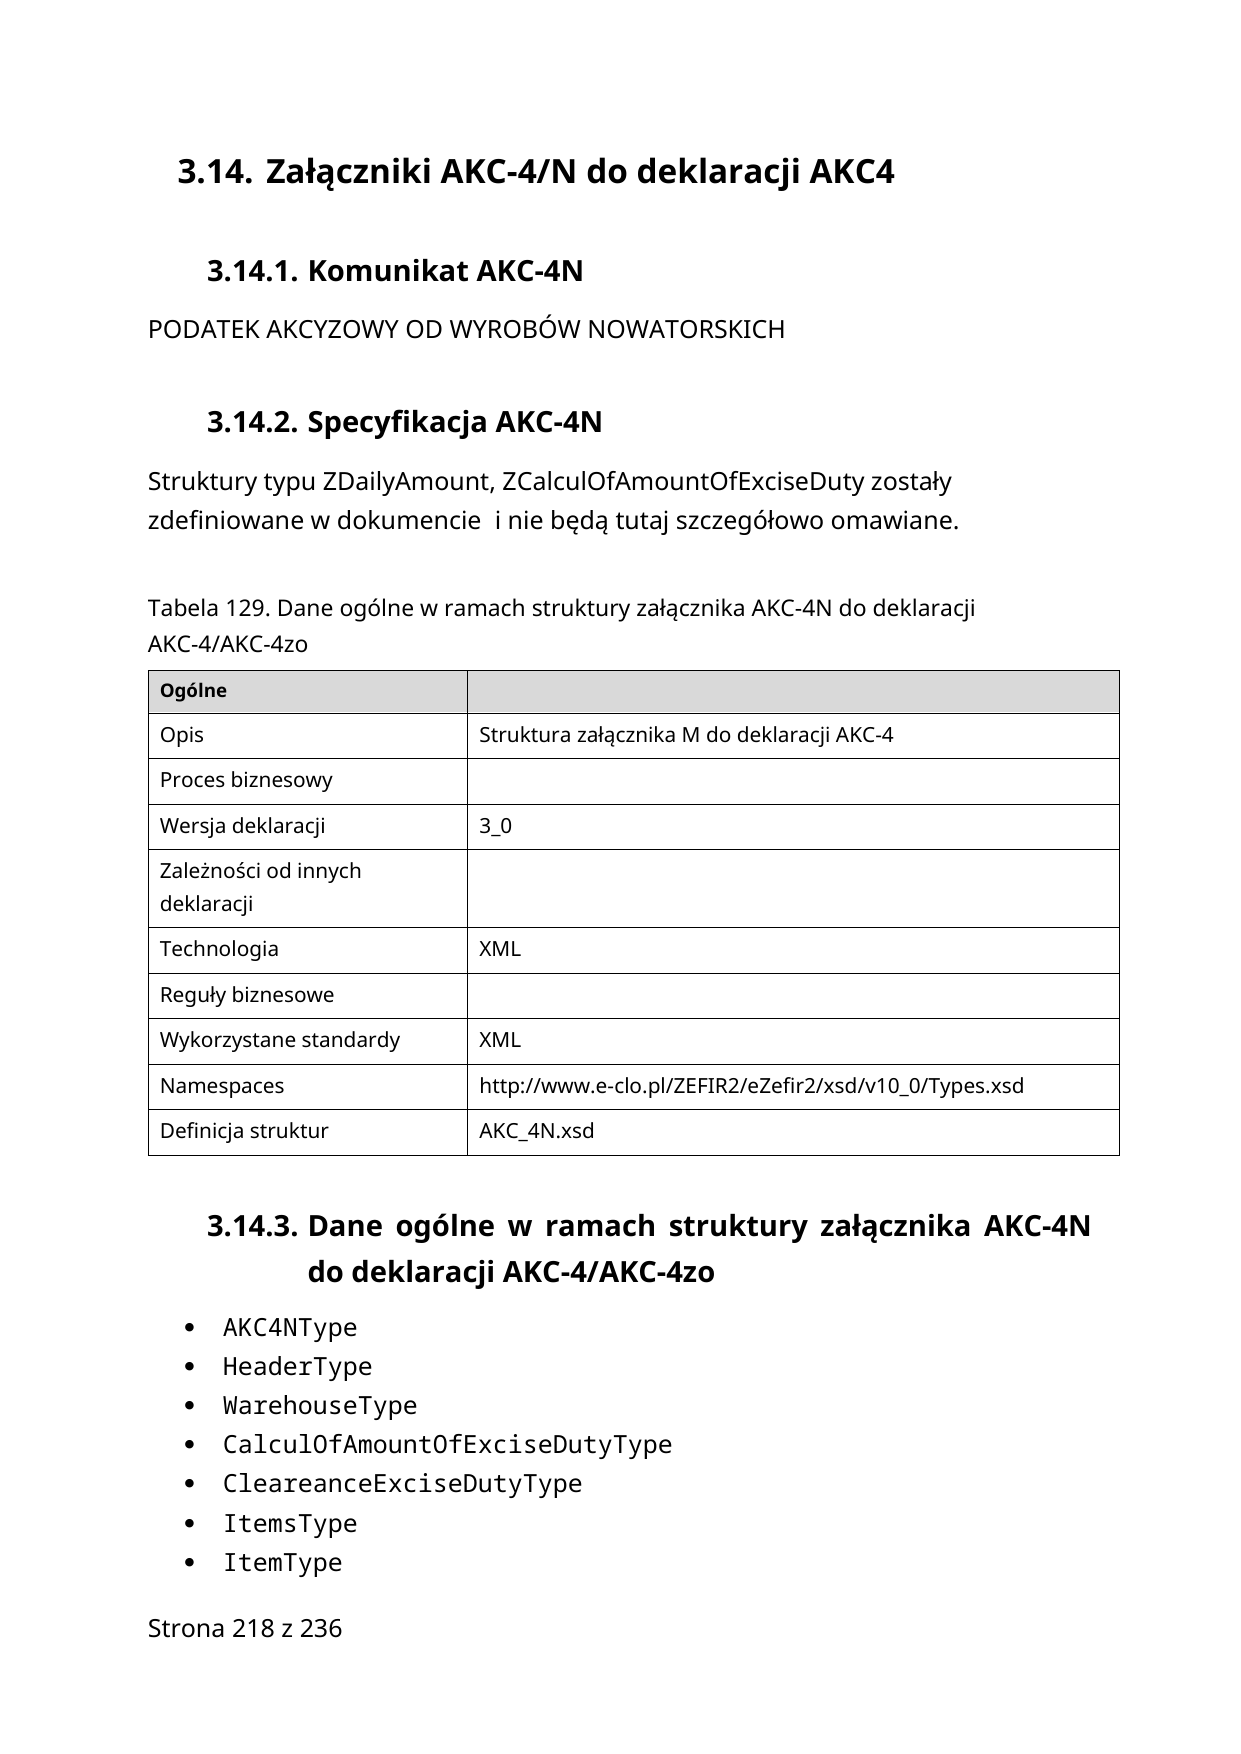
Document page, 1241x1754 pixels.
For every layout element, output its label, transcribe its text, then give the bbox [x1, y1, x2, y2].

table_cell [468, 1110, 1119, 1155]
text Struktury typu ZDailyAmount, ZCalculOfAmountOfExciseDuty zostały zdefiniowane w dokumencie 0 i nie będą tutaj szczegółowo omawiane. [148, 464, 1092, 537]
text ItemType [185, 1544, 1092, 1578]
text WarehouseType [185, 1388, 1092, 1422]
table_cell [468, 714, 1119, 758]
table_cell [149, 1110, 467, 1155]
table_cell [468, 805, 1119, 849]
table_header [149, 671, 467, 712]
text ItemsType [185, 1505, 1092, 1539]
text CleareanceExciseDutyType [185, 1466, 1092, 1500]
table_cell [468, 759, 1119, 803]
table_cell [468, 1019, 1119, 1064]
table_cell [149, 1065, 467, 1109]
subtitle Komunikat AKC-4N [207, 250, 1092, 289]
text CalculOfAmountOfExciseDutyType [185, 1427, 1092, 1461]
subtitle Specyfikacja AKC-4N [207, 401, 1092, 441]
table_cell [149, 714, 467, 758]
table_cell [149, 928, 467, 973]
text Tabela 129. Dane ogólne w ramach struktury załącznika AKC-4N do deklaracji AKC-4/AKC-4zo [148, 592, 1092, 659]
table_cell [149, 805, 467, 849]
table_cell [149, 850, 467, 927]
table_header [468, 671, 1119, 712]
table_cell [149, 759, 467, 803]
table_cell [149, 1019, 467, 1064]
text PODATEK AKCYZOWY OD WYROBÓW NOWATORSKICH [148, 312, 1092, 346]
text HeaderType [185, 1349, 1092, 1383]
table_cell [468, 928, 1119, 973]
text AKC4NType [185, 1309, 1092, 1343]
subtitle Dane ogólne w ramach struktury załącznika AKC-4N do deklaracji AKC-4/AKC-4zo [207, 1206, 1092, 1291]
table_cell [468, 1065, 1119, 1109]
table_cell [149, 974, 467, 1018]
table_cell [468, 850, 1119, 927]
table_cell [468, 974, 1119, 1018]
subtitle Załączniki AKC-4/N do deklaracji AKC4 [177, 148, 1092, 193]
